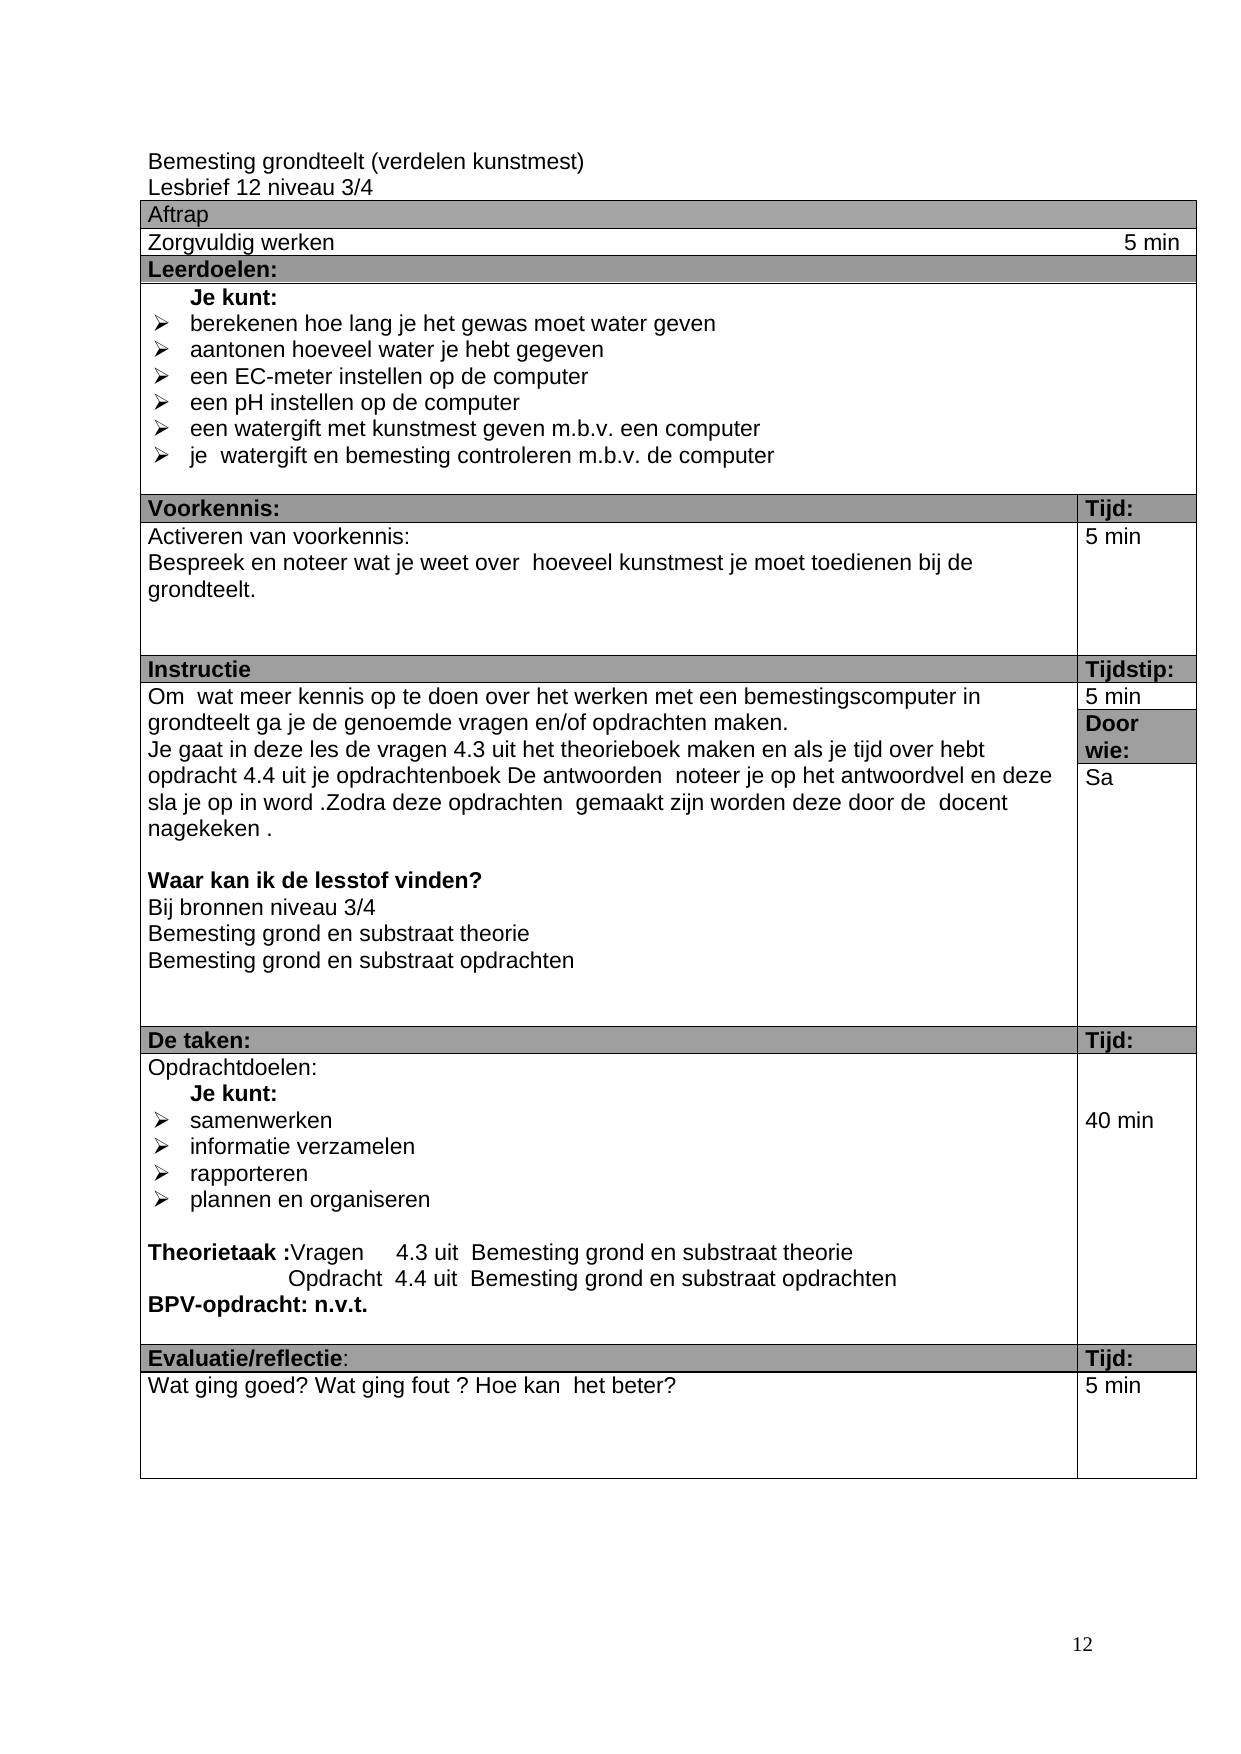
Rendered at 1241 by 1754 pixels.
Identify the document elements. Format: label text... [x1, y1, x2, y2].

text Bemesting grondteelt (verdelen kunstmest) [148, 148, 1093, 174]
table_cell De taken: [141, 1027, 1077, 1053]
table_cell 5 min [1078, 683, 1196, 709]
table_cell Zorgvuldig werken 5 min [141, 229, 1196, 255]
table_cell Door wie: [1078, 710, 1196, 763]
text Lesbrief 12 niveau 3/4 [148, 174, 1093, 200]
table_cell 5 min [1078, 523, 1196, 654]
table_cell Om wat meer kennis op te doen over het werken met een bemestingscomputer in grondteelt ga je de genoemde vragen en/of opdrachten maken. Je gaat in deze les de vragen 4.3 uit het theorieboek maken en als je tijd over hebt opdracht 4.4 uit je opdrachtenboek De antwoorden noteer je op het antwoordvel en deze sla je op in word .Zodra deze opdrachten gemaakt zijn worden deze door de docent nagekeken . Waar kan ik de lesstof vinden? Bij bronnen niveau 3/4 Bemesting grond en substraat theorie Bemesting grond en substraat opdrachten [141, 683, 1077, 1026]
table_cell Wat ging goed? Wat ging fout ? Hoe kan het beter? [141, 1373, 1077, 1478]
table_cell Instructie [141, 656, 1077, 682]
table_cell Tijd: [1078, 1345, 1196, 1371]
table_cell Leerdoelen: [141, 256, 1196, 282]
table_cell Tijd: [1078, 495, 1196, 522]
table_cell 5 min [1078, 1373, 1196, 1478]
table_cell Evaluatie/reflectie: [141, 1345, 1077, 1371]
table_cell Activeren van voorkennis: Bespreek en noteer wat je weet over hoeveel kunstmest je moet toedienen bij de grondteelt. [141, 523, 1077, 654]
table_header Aftrap [141, 201, 1196, 228]
table_cell 40 min [1078, 1054, 1196, 1344]
table_cell Tijdstip: [1078, 656, 1196, 682]
table_cell Opdrachtdoelen: Je kunt: samenwerken informatie verzamelen rapporteren plannen en organiseren Theorietaak :Vragen 4.3 uit Bemesting grond en substraat theorie Opdracht 4.4 uit Bemesting grond en substraat opdrachten BPV-opdracht: n.v.t. [141, 1054, 1077, 1344]
table_cell Sa [1078, 764, 1196, 1026]
table_cell Tijd: [1078, 1027, 1196, 1053]
table_cell Voorkennis: [141, 495, 1077, 522]
table_cell Je kunt: berekenen hoe lang je het gewas moet water geven aantonen hoeveel water je hebt gegeven een EC-meter instellen op de computer een pH instellen op de computer een watergift met kunstmest geven m.b.v. een computer je watergift en bemesting controleren m.b.v. de computer [141, 284, 1196, 494]
